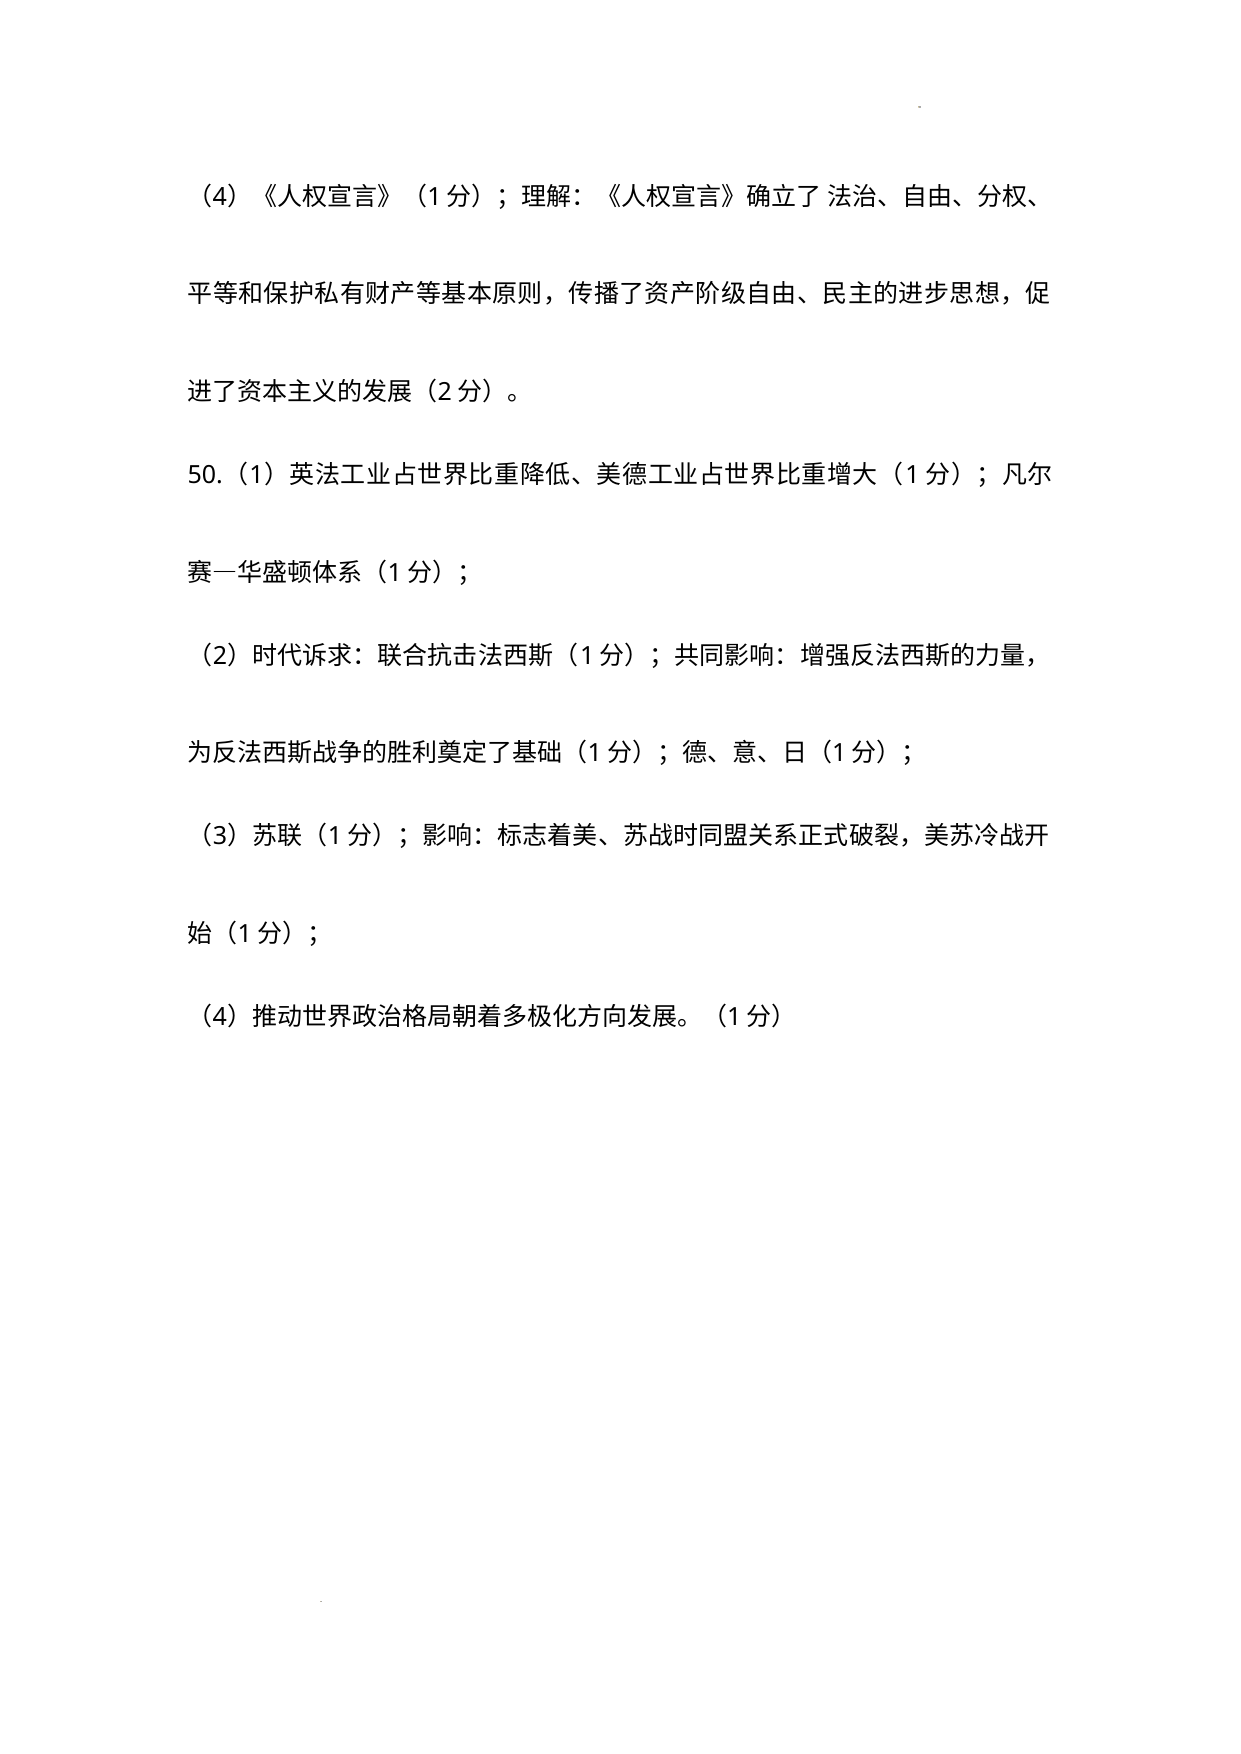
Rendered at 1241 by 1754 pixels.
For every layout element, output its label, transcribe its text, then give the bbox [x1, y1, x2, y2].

text （2）时代诉求：联合抗击法西斯（1分）；共同影响：增强反法西斯的力量，为反法西斯战争的胜利奠定了基础（1分）；德、意、日（1分）； [187, 621, 1053, 783]
text （3）苏联（1分）；影响：标志着美、苏战时同盟关系正式破裂，美苏冷战开始（1分）； [187, 801, 1053, 964]
text 50.（1）英法工业占世界比重降低、美德工业占世界比重增大（1分）；凡尔赛—华盛顿体系（1分）； [187, 440, 1053, 603]
text （4）推动世界政治格局朝着多极化方向发展。（1分） [187, 982, 1053, 1047]
text （4）《人权宣言》（1分）；理解：《人权宣言》确立了 法治、自由、分权、平等和保护私有财产等基本原则，传播了资产阶级自由、民主的进步思想，促进了资本主义的发展（2分）。 [187, 162, 1053, 422]
